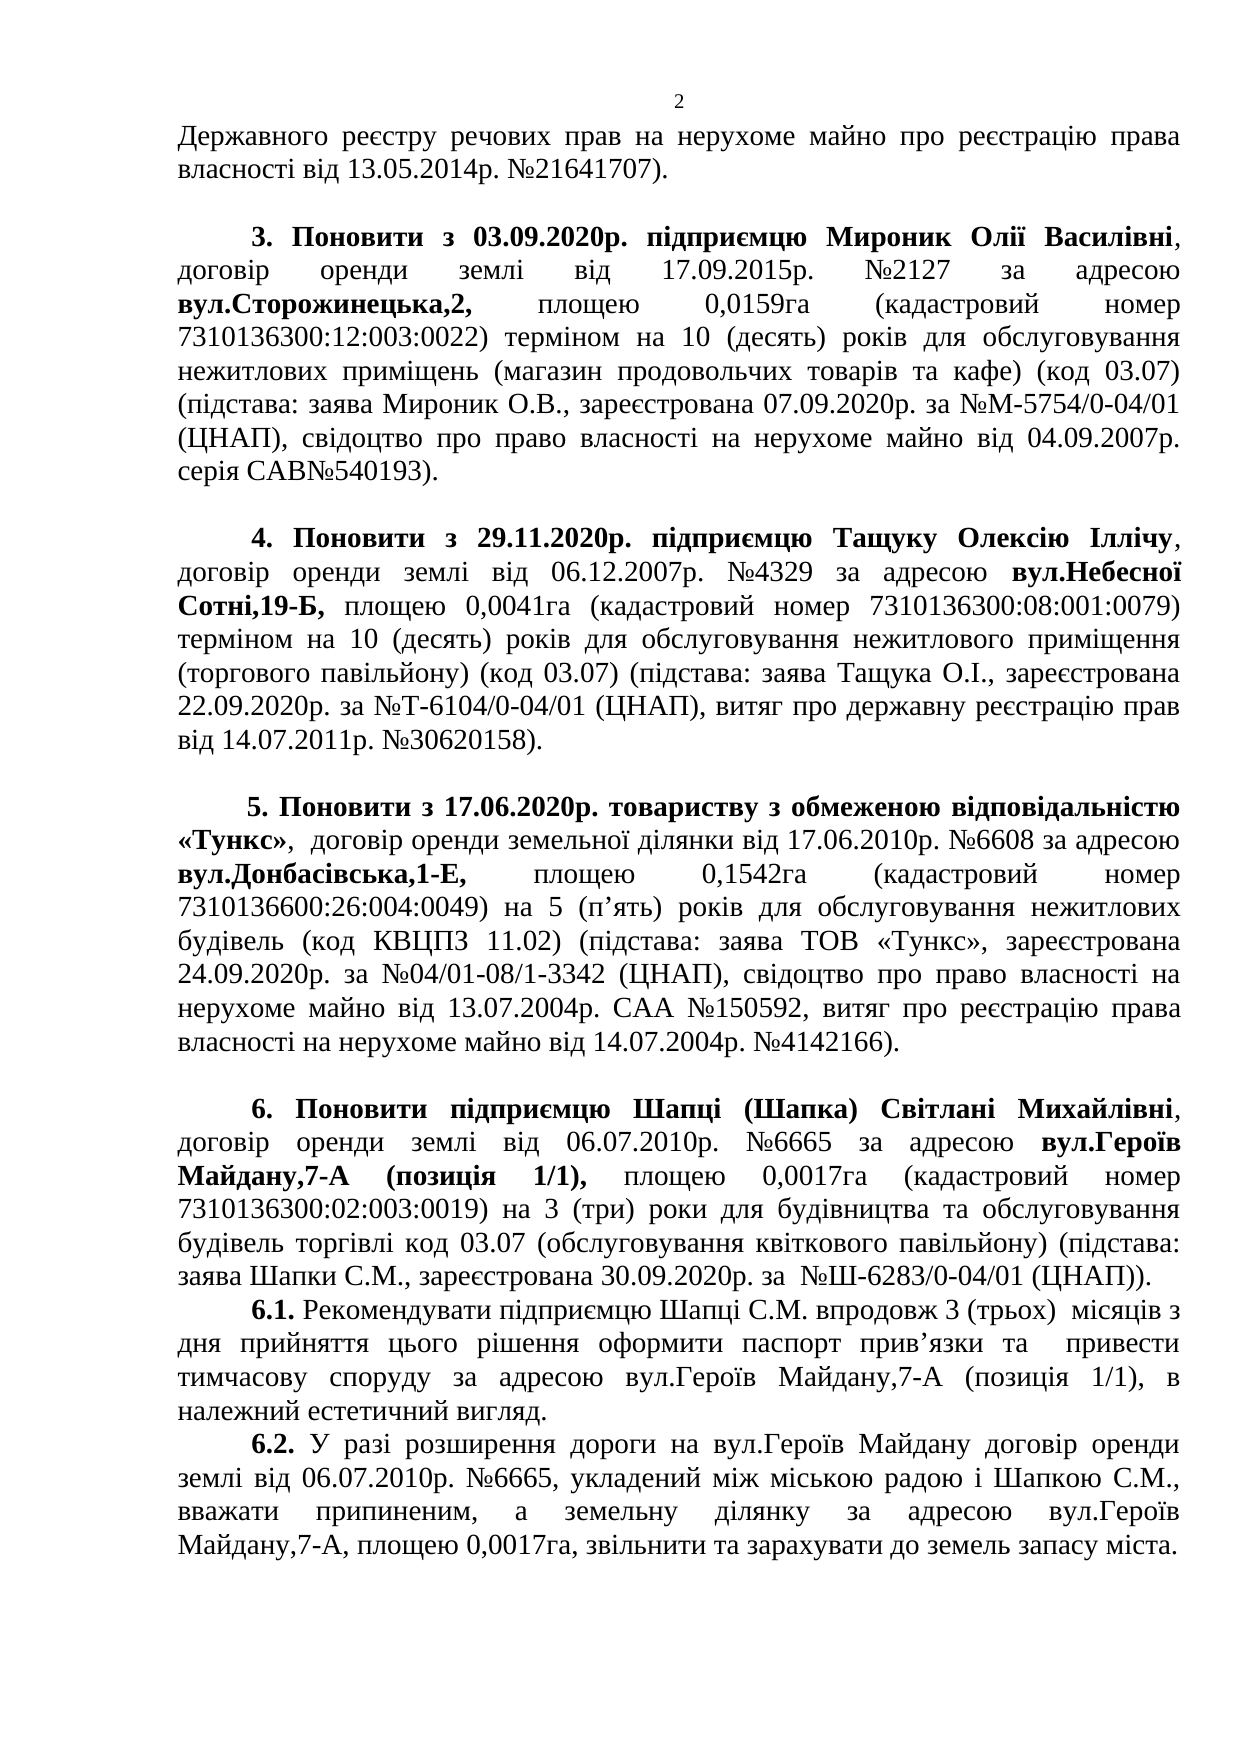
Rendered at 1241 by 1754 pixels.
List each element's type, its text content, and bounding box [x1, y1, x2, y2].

text 5. Поновити з 17.06.2020р. товариству з обмеженою відповідальністю «Тункс», договір оренди земельної ділянки від 17.06.2010р. №6608 за адресою вул.Донбасівська,1-Е, площею 0,1542га (кадастровий номер 7310136600:26:004:0049) на 5 (п’ять) років для обслуговування нежитлових будівель (код КВЦПЗ 11.02) (підстава: заява ТОВ «Тункс», зареєстрована 24.09.2020р. за №04/01-08/1-3342 (ЦНАП), свідоцтво про право власності на нерухоме майно від 13.07.2004р. САА №150592, витяг про реєстрацію права власності на нерухоме майно від 14.07.2004р. №4142166). [177, 789, 1181, 1024]
text 3. Поновити з 03.09.2020р. підприємцю Мироник Олії Василівні, договір оренди землі від 17.09.2015р. №2127 за адресою вул.Сторожинецька,2, площею 0,0159га (кадастровий номер 7310136300:12:003:0022) терміном на 10 (десять) років для обслуговування нежитлових приміщень (магазин продовольчих товарів та кафе) (код 03.07) (підстава: заява Мироник О.В., зареєстрована 07.09.2020р. за №М-5754/0-04/01 (ЦНАП), свідоцтво про право власності на нерухоме майно від 04.09.2007р. серія САВ№540193). [177, 219, 1181, 487]
text 4. Поновити з 29.11.2020р. підприємцю Тащуку Олексію Іллічу, договір оренди землі від 06.12.2007р. №4329 за адресою вул.Небесної Сотні,19-Б, площею 0,0041га (кадастровий номер 7310136300:08:001:0079) терміном на 10 (десять) років для обслуговування нежитлового приміщення (торгового павільйону) (код 03.07) (підстава: заява Тащука О.І., зареєстрована 22.09.2020р. за №Т-6104/0-04/01 (ЦНАП), витяг про державну реєстрацію прав від 14.07.2011р. №30620158). [177, 521, 1181, 755]
text 6. Поновити підприємцю Шапці (Шапка) Світлані Михайлівні, договір оренди землі від 06.07.2010р. №6665 за адресою вул.Героїв Майдану,7-А (позиція 1/1), площею 0,0017га (кадастровий номер 7310136300:02:003:0019) на 3 (три) роки для будівництва та обслуговування будівель торгівлі код 03.07 (обслуговування квіткового павільйону) (підстава: заява Шапки С.М., зареєстрована 30.09.2020р. за №Ш-6283/0-04/01 (ЦНАП)). [177, 1091, 1181, 1292]
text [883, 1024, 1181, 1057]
text 6.1. Рекомендувати підприємцю Шапці С.М. впродовж 3 (трьох) місяців з дня прийняття цього рішення оформити паспорт прив’язки та привести тимчасову споруду за адресою вул.Героїв Майдану,7-А (позиція 1/1), в належний естетичний вигляд. [177, 1292, 1181, 1426]
text 6.2. У разі розширення дороги на вул.Героїв Майдану договір оренди землі від 06.07.2010р. №6665, укладений між міською радою і Шапкою С.М., вважати припиненим, а земельну ділянку за адресою вул.Героїв Майдану,7-А, площею 0,0017га, звільнити та зарахувати до земель запасу міста. [177, 1426, 1181, 1560]
